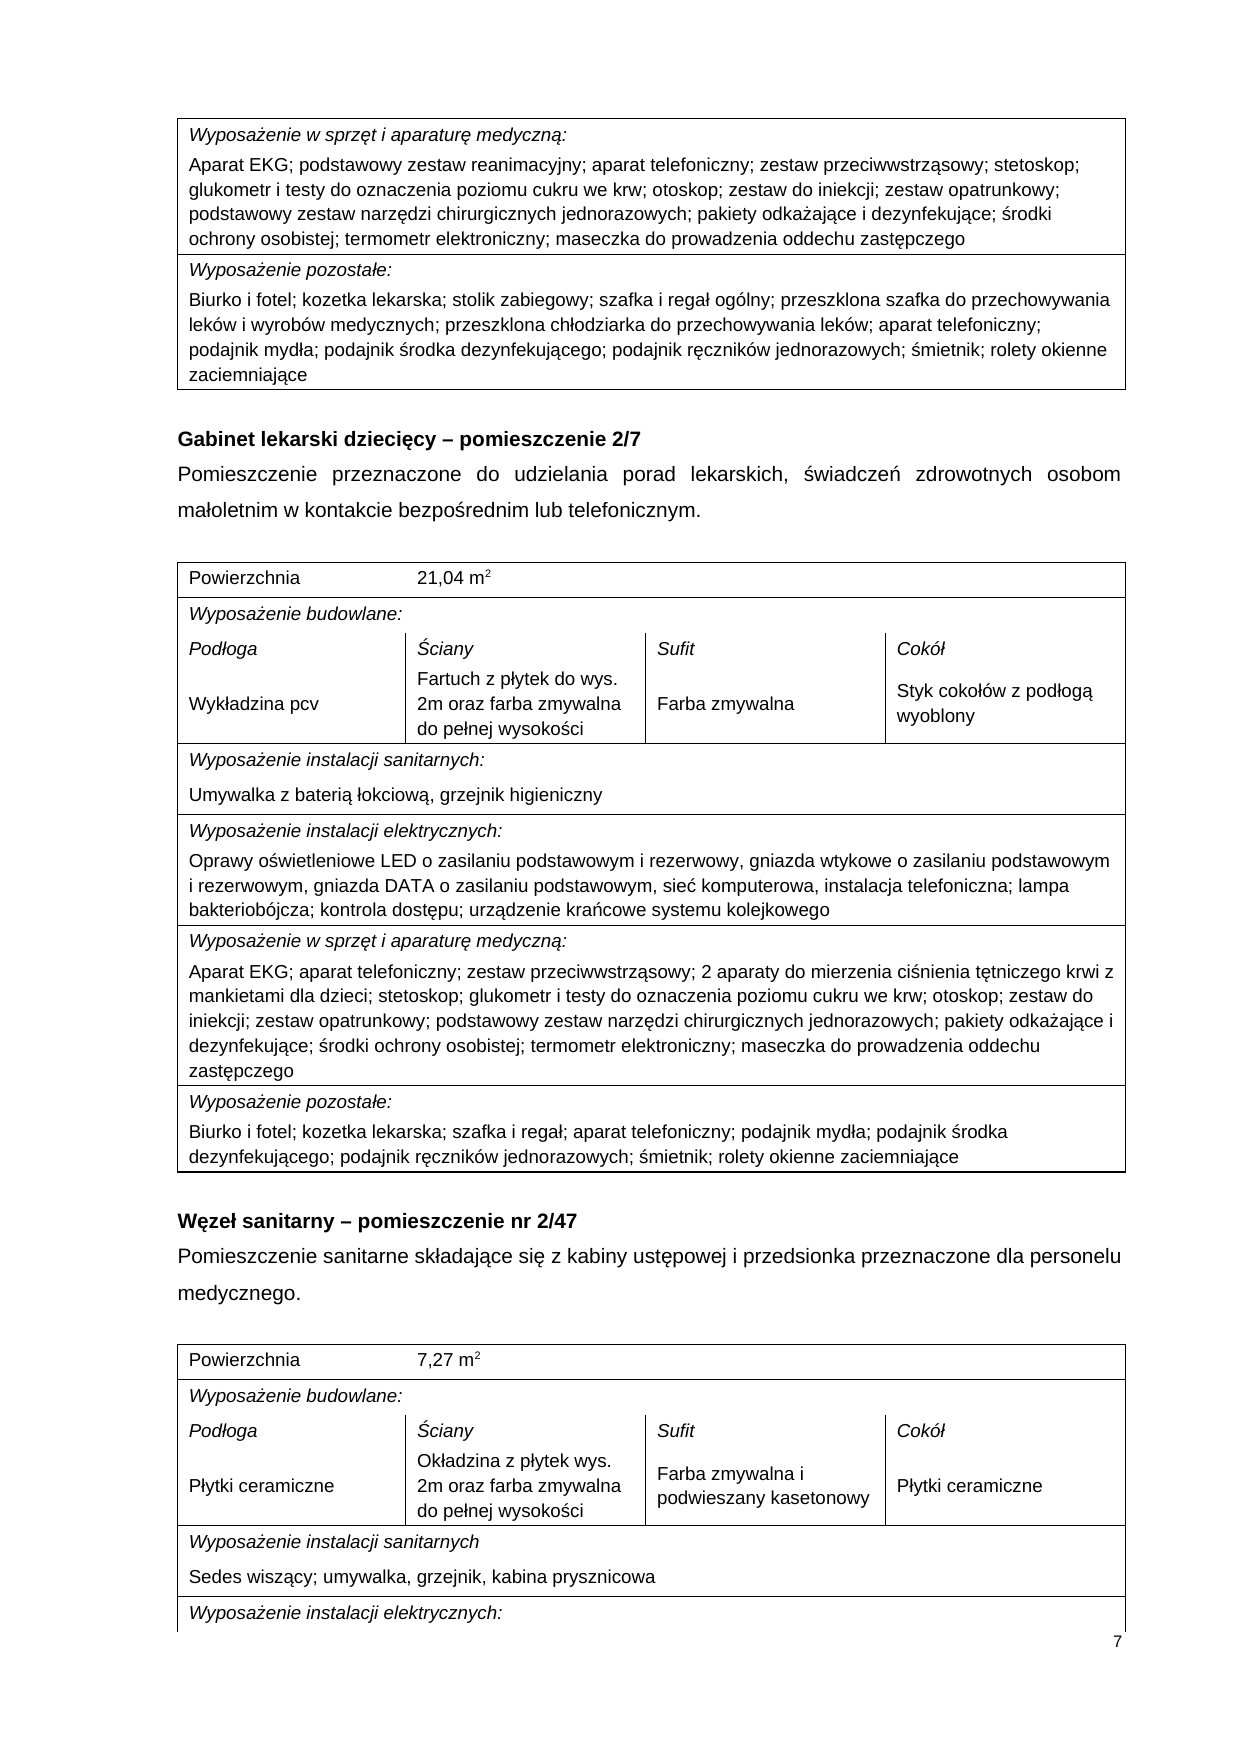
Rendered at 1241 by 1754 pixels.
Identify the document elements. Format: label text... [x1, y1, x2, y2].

table_cell Farba zmywalna i podwieszany kasetonowy [646, 1450, 885, 1525]
text Pomieszczenie sanitarne składające się z kabiny ustępowej i przedsionka przeznaczone dla personelu medycznego. [177, 1244, 1122, 1304]
table_cell Podłoga [178, 633, 405, 668]
table_header 21,04 m2 [406, 563, 646, 597]
table_cell Sufit [646, 633, 885, 668]
table_cell Wyposażenie instalacji elektrycznych: [178, 815, 1125, 849]
table_cell Wyposażenie pozostałe: [178, 255, 1125, 289]
table_cell Ściany [406, 1415, 645, 1450]
table_cell Wyposażenie pozostałe: [178, 1086, 1125, 1121]
table_header [885, 1345, 1125, 1379]
table_cell Okładzina z płytek wys. 2m oraz farba zmywalna do pełnej wysokości [406, 1450, 645, 1525]
table_header 7,27 m2 [406, 1345, 646, 1379]
table_cell Cokół [886, 1415, 1125, 1450]
table_cell Sufit [646, 1415, 885, 1450]
table_cell Fartuch z płytek do wys. 2m oraz farba zmywalna do pełnej wysokości [406, 668, 645, 743]
table_cell Wyposażenie budowlane: [178, 1380, 1125, 1414]
table_cell Styk cokołów z podłogą wyoblony [886, 668, 1125, 743]
table_cell Wyposażenie instalacji elektrycznych: [178, 1597, 1125, 1632]
table_cell Płytki ceramiczne [886, 1450, 1125, 1525]
table_cell Wyposażenie w sprzęt i aparaturę medyczną: [178, 926, 1125, 960]
table_cell Płytki ceramiczne [178, 1450, 405, 1525]
table_cell Wyposażenie w sprzęt i aparaturę medyczną: [178, 119, 1125, 153]
table_header [646, 563, 885, 597]
table_cell Wyposażenie instalacji sanitarnych [178, 1526, 1125, 1561]
text Pomieszczenie przeznaczone do udzielania porad lekarskich, świadczeń zdrowotnych osobom małoletnim w kontakcie bezpośrednim lub telefonicznym. [177, 462, 1122, 522]
table_cell Umywalka z baterią łokciową, grzejnik higieniczny [178, 779, 1125, 814]
table_cell Biurko i fotel; kozetka lekarska; stolik zabiegowy; szafka i regał ogólny; przeszklona szafka do przechowywania leków i wyrobów medycznych; przeszklona chłodziarka do przechowywania leków; aparat telefoniczny; podajnik mydła; podajnik środka dezynfekującego; podajnik ręczników jednorazowych; śmietnik; rolety okienne zaciemniające [178, 289, 1125, 389]
table_header [646, 1345, 885, 1379]
table_cell Wyposażenie budowlane: [178, 598, 1125, 632]
table_cell Biurko i fotel; kozetka lekarska; szafka i regał; aparat telefoniczny; podajnik mydła; podajnik środka dezynfekującego; podajnik ręczników jednorazowych; śmietnik; rolety okienne zaciemniające [178, 1121, 1125, 1171]
text Gabinet lekarski dziecięcy – pomieszczenie 2/7 [177, 426, 1122, 450]
table_cell Wyposażenie instalacji sanitarnych: [178, 744, 1125, 779]
table_cell Podłoga [178, 1415, 405, 1450]
table_header [885, 563, 1125, 597]
table_cell Farba zmywalna [646, 668, 885, 743]
table_header Powierzchnia [178, 1345, 406, 1379]
table_cell Cokół [886, 633, 1125, 668]
table_cell Aparat EKG; aparat telefoniczny; zestaw przeciwwstrząsowy; 2 aparaty do mierzenia ciśnienia tętniczego krwi z mankietami dla dzieci; stetoskop; glukometr i testy do oznaczenia poziomu cukru we krw; otoskop; zestaw do iniekcji; zestaw opatrunkowy; podstawowy zestaw narzędzi chirurgicznych jednorazowych; pakiety odkażające i dezynfekujące; środki ochrony osobistej; termometr elektroniczny; maseczka do prowadzenia oddechu zastępczego [178, 960, 1125, 1085]
text Węzeł sanitarny – pomieszczenie nr 2/47 [177, 1208, 1122, 1232]
table_header Powierzchnia [178, 563, 406, 597]
table_cell Ściany [406, 633, 645, 668]
table_cell Wykładzina pcv [178, 668, 405, 743]
table_cell Aparat EKG; podstawowy zestaw reanimacyjny; aparat telefoniczny; zestaw przeciwwstrząsowy; stetoskop; glukometr i testy do oznaczenia poziomu cukru we krw; otoskop; zestaw do iniekcji; zestaw opatrunkowy; podstawowy zestaw narzędzi chirurgicznych jednorazowych; pakiety odkażające i dezynfekujące; środki ochrony osobistej; termometr elektroniczny; maseczka do prowadzenia oddechu zastępczego [178, 154, 1125, 254]
table_cell Oprawy oświetleniowe LED o zasilaniu podstawowym i rezerwowy, gniazda wtykowe o zasilaniu podstawowym i rezerwowym, gniazda DATA o zasilaniu podstawowym, sieć komputerowa, instalacja telefoniczna; lampa bakteriobójcza; kontrola dostępu; urządzenie krańcowe systemu kolejkowego [178, 850, 1125, 925]
table_cell Sedes wiszący; umywalka, grzejnik, kabina prysznicowa [178, 1561, 1125, 1596]
